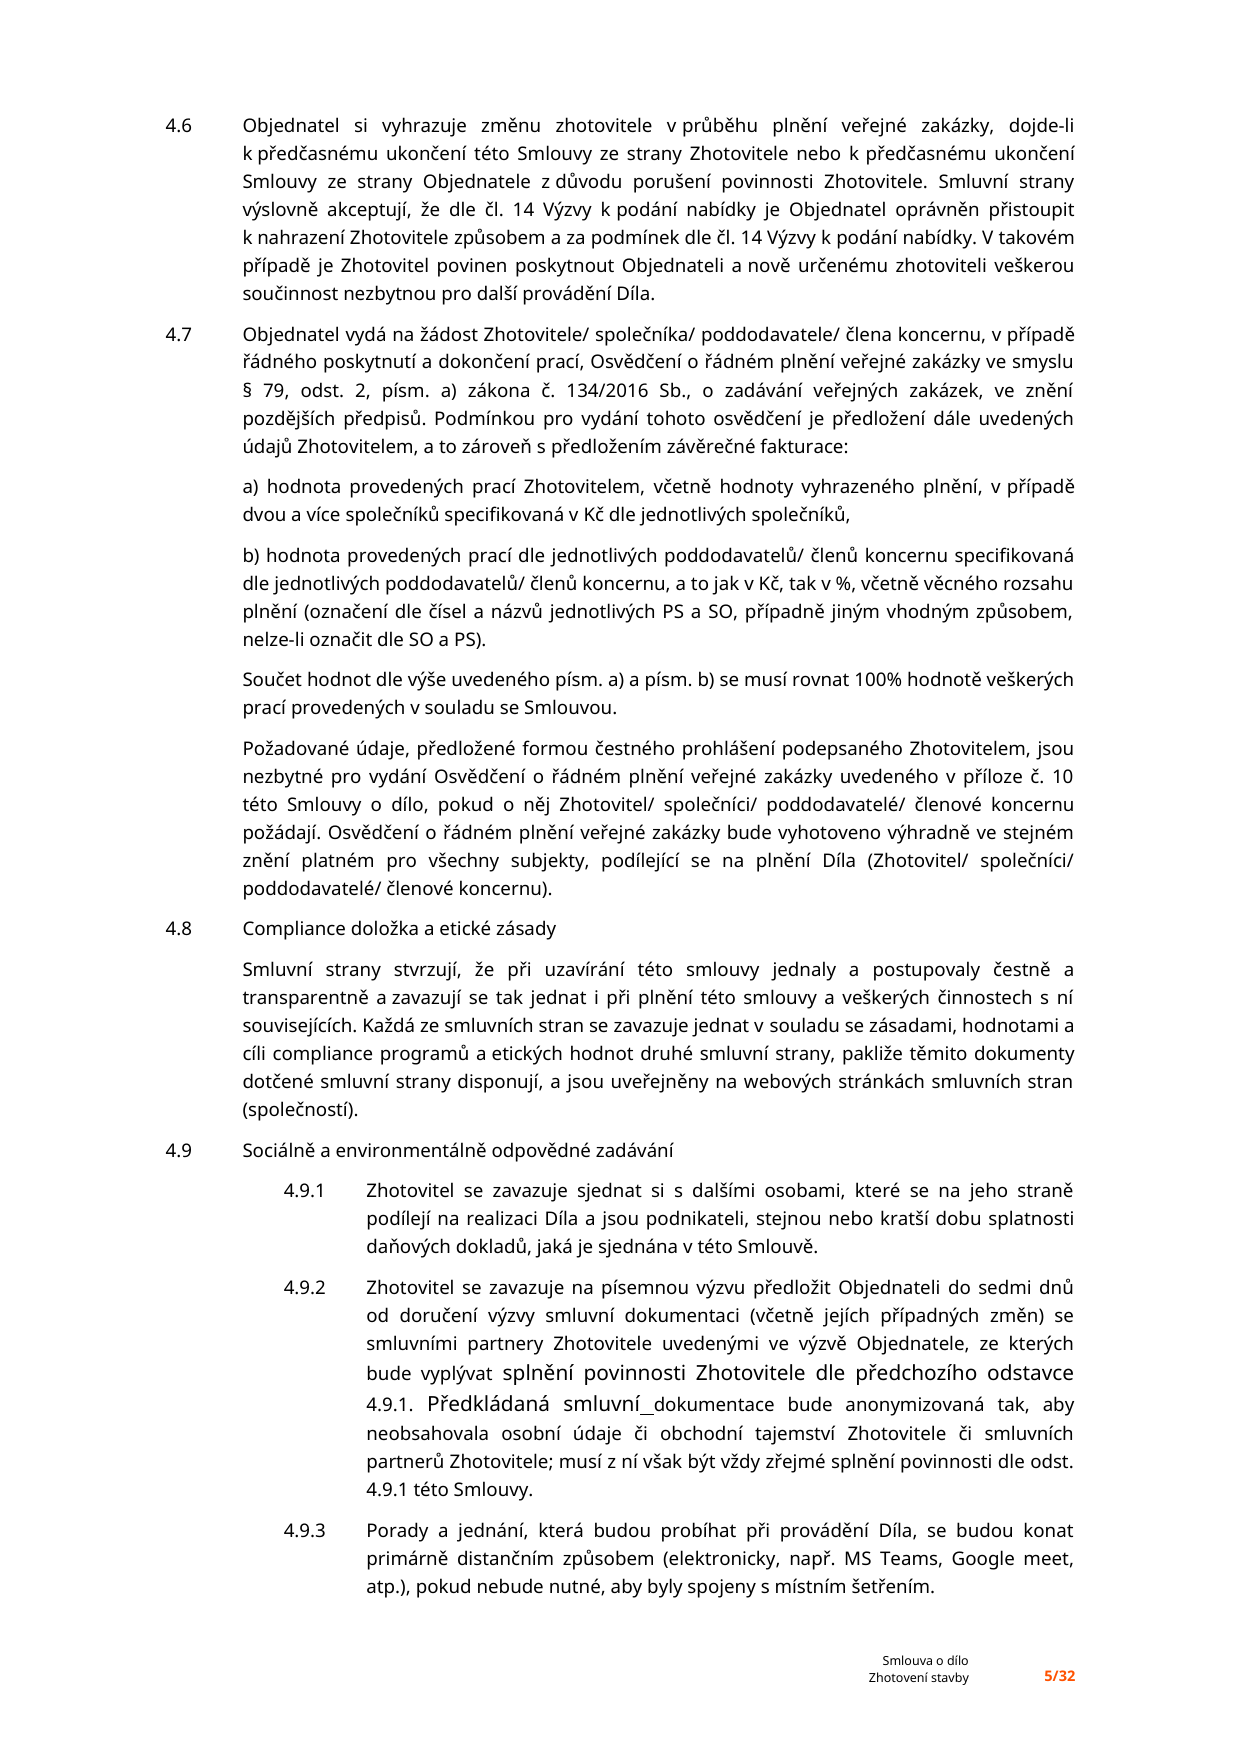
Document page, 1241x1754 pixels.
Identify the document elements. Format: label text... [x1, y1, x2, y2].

list Zhotovitel se zavazuje sjednat si s dalšími osobami, které se na jeho straně podílejí na realizaci Díla a jsou podnikateli, stejnou nebo kratší dobu splatnosti daňových dokladů, jaká je sjednána v této Smlouvě. [283, 1177, 1075, 1259]
list Požadované údaje, předložené formou čestného prohlášení podepsaného Zhotovitelem, jsou nezbytné pro vydání Osvědčení o řádném plnění veřejné zakázky uvedeného v příloze č. 10 této Smlouvy o dílo, pokud o něj Zhotovitel/ společníci/ poddodavatelé/ členové koncernu požádají. Osvědčení o řádném plnění veřejné zakázky bude vyhotoveno výhradně ve stejném znění platném pro všechny subjekty, podílející se na plnění Díla (Zhotovitel/ společníci/ poddodavatelé/ členové koncernu). [242, 735, 1075, 901]
text Objednatel si vyhrazuje změnu zhotovitele v průběhu plnění veřejné zakázky, dojde-li k předčasnému ukončení této Smlouvy ze strany Zhotovitele nebo k předčasnému ukončení Smlouvy ze strany Objednatele z důvodu porušení povinnosti Zhotovitele. Smluvní strany výslovně akceptují, že dle čl. 14 Výzvy k podání nabídky je Objednatel oprávněn přistoupit k nahrazení Zhotovitele způsobem a za podmínek dle čl. 14 Výzvy k podání nabídky. V takovém případě je Zhotovitel povinen poskytnout Objednateli a nově určenému zhotoviteli veškerou součinnost nezbytnou pro další provádění Díla. [165, 112, 1075, 306]
text Objednatel vydá na žádost Zhotovitele/ společníka/ poddodavatele/ člena koncernu, v případě řádného poskytnutí a dokončení prací, Osvědčení o řádném plnění veřejné zakázky ve smyslu § 79, odst. 2, písm. a) zákona č. 134/2016 Sb., o zadávání veřejných zakázek, ve znění pozdějších předpisů. Podmínkou pro vydání tohoto osvědčení je předložení dále uvedených údajů Zhotovitelem, a to zároveň s předložením závěrečné fakturace: [165, 321, 1075, 458]
list Porady a jednání, která budou probíhat při provádění Díla, se budou konat primárně distančním způsobem (elektronicky, např. MS Teams, Google meet, atp.), pokud nebude nutné, aby byly spojeny s místním šetřením. [283, 1517, 1075, 1599]
list Sociálně a environmentálně odpovědné zadávání [165, 1137, 1075, 1162]
list b) hodnota provedených prací dle jednotlivých poddodavatelů/ členů koncernu specifikovaná dle jednotlivých poddodavatelů/ členů koncernu, a to jak v Kč, tak v %, včetně věcného rozsahu plnění (označení dle čísel a názvů jednotlivých PS a SO, případně jiným vhodným způsobem, nelze-li označit dle SO a PS). [242, 542, 1075, 652]
list Zhotovitel se zavazuje na písemnou výzvu předložit Objednateli do sedmi dnů od doručení výzvy smluvní dokumentaci (včetně jejích případných změn) se smluvními partnery Zhotovitele uvedenými ve výzvě Objednatele, ze kterých bude vyplývat splnění povinnosti Zhotovitele dle předchozího odstavce 4.9.1. Předkládaná smluvní dokumentace bude anonymizovaná tak, aby neobsahovala osobní údaje či obchodní tajemství Zhotovitele či smluvních partnerů Zhotovitele; musí z ní však být vždy zřejmé splnění povinnosti dle odst. 4.9.1 této Smlouvy. [283, 1274, 1075, 1502]
text Compliance doložka a etické zásady [165, 916, 1075, 941]
list Smluvní strany stvrzují, že při uzavírání této smlouvy jednaly a postupovaly čestně a transparentně a zavazují se tak jednat i při plnění této smlouvy a veškerých činnostech s ní souvisejících. Každá ze smluvních stran se zavazuje jednat v souladu se zásadami, hodnotami a cíli compliance programů a etických hodnot druhé smluvní strany, pakliže těmito dokumenty dotčené smluvní strany disponují, a jsou uveřejněny na webových stránkách smluvních stran (společností). [242, 956, 1075, 1122]
list a) hodnota provedených prací Zhotovitelem, včetně hodnoty vyhrazeného plnění, v případě dvou a více společníků specifikovaná v Kč dle jednotlivých společníků, [242, 473, 1075, 527]
list Součet hodnot dle výše uvedeného písm. a) a písm. b) se musí rovnat 100% hodnotě veškerých prací provedených v souladu se Smlouvou. [242, 667, 1075, 720]
